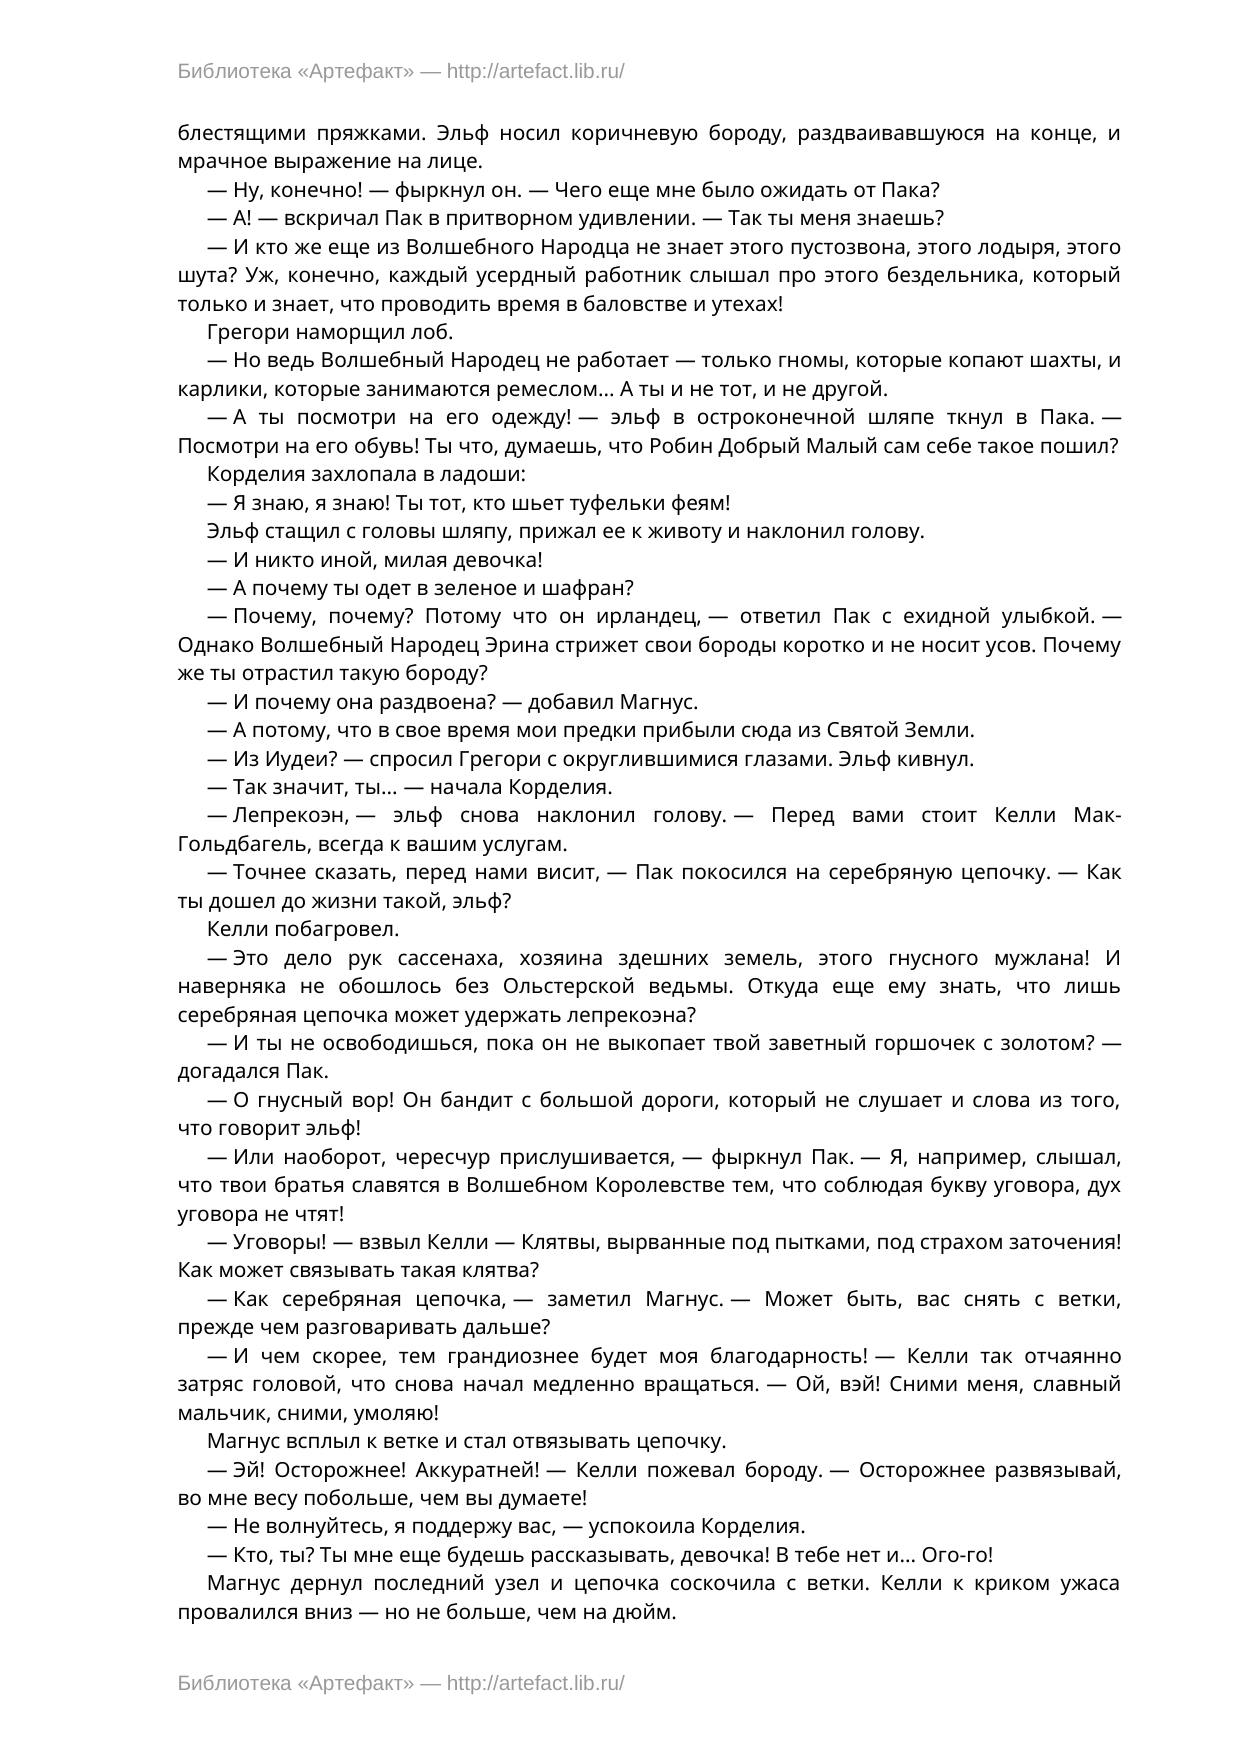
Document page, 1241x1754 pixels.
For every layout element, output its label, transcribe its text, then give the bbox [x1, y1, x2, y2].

text — И никто иной, милая девочка! [177, 545, 1122, 573]
text Магнус дернул последний узел и цепочка соскочила с ветки. Келли к криком ужаса провалился вниз — но не больше, чем на дюйм. [177, 1568, 1122, 1625]
text — И ты не освободишься, пока он не выкопает твой заветный горшочек с золотом? — догадался Пак. [177, 1028, 1122, 1085]
text Магнус всплыл к ветке и стал отвязывать цепочку. [177, 1426, 1122, 1455]
text — И чем скорее, тем грандиознее будет моя благодарность! — Келли так отчаянно затряс головой, что снова начал медленно вращаться. — Ой, вэй! Сними меня, славный мальчик, сними, умоляю! [177, 1341, 1122, 1426]
text — Уговоры! — взвыл Келли — Клятвы, вырванные под пытками, под страхом заточения! Как может связывать такая клятва? [177, 1227, 1122, 1284]
text — Как серебряная цепочка, — заметил Магнус. — Может быть, вас снять с ветки, прежде чем разговаривать дальше? [177, 1284, 1122, 1341]
text — Из Иудеи? — спросил Грегори с округлившимися глазами. Эльф кивнул. [177, 744, 1122, 772]
text — Ну, конечно! — фыркнул он. — Чего еще мне было ожидать от Пака? [177, 175, 1122, 203]
text — А почему ты одет в зеленое и шафран? [177, 573, 1122, 602]
text — Эй! Осторожнее! Аккуратней! — Келли пожевал бороду. — Осторожнее развязывай, во мне весу побольше, чем вы думаете! [177, 1455, 1122, 1512]
text — А ты посмотри на его одежду! — эльф в остроконечной шляпе ткнул в Пака. — Посмотри на его обувь! Ты что, думаешь, что Робин Добрый Малый сам себе такое пошил? [177, 402, 1122, 459]
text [177, 118, 1122, 175]
text — Но ведь Волшебный Народец не работает — только гномы, которые копают шахты, и карлики, которые занимаются ремеслом... А ты и не тот, и не другой. [177, 346, 1122, 402]
text — А! — вскричал Пак в притворном удивлении. — Так ты меня знаешь? [177, 203, 1122, 232]
text — И почему она раздвоена? — добавил Магнус. [177, 687, 1122, 715]
text — Почему, почему? Потому что он ирландец, — ответил Пак с ехидной улыбкой. — Однако Волшебный Народец Эрина стрижет свои бороды коротко и не носит усов. Почему же ты отрастил такую бороду? [177, 602, 1122, 687]
text — Не волнуйтесь, я поддержу вас, — успокоила Корделия. [177, 1512, 1122, 1540]
text Корделия захлопала в ладоши: [177, 459, 1122, 488]
text — Кто, ты? Ты мне еще будешь рассказывать, девочка! В тебе нет и... Ого-го! [177, 1540, 1122, 1568]
text — Это дело рук сассенаха, хозяина здешних земель, этого гнусного мужлана! И наверняка не обошлось без Ольстерской ведьмы. Откуда еще ему знать, что лишь серебряная цепочка может удержать лепрекоэна? [177, 943, 1122, 1028]
text — А потому, что в свое время мои предки прибыли сюда из Святой Земли. [177, 715, 1122, 744]
text — Я знаю, я знаю! Ты тот, кто шьет туфельки феям! [177, 488, 1122, 516]
text Келли побагровел. [177, 914, 1122, 943]
text — О гнусный вор! Он бандит с большой дороги, который не слушает и слова из того, что говорит эльф! [177, 1085, 1122, 1142]
text — Точнее сказать, перед нами висит, — Пак покосился на серебряную цепочку. — Как ты дошел до жизни такой, эльф? [177, 857, 1122, 914]
text Эльф стащил с головы шляпу, прижал ее к животу и наклонил голову. [177, 516, 1122, 545]
text — Или наоборот, чересчур прислушивается, — фыркнул Пак. — Я, например, слышал, что твои братья славятся в Волшебном Королевстве тем, что соблюдая букву уговора, дух уговора не чтят! [177, 1142, 1122, 1227]
text — Так значит, ты... — начала Корделия. [177, 772, 1122, 801]
text Грегори наморщил лоб. [177, 317, 1122, 346]
text — Лепрекоэн, — эльф снова наклонил голову. — Перед вами стоит Келли Мак-Гольдбагель, всегда к вашим услугам. [177, 801, 1122, 857]
text — И кто же еще из Волшебного Народца не знает этого пустозвона, этого лодыря, этого шута? Уж, конечно, каждый усердный работник слышал про этого бездельника, который только и знает, что проводить время в баловстве и утехах! [177, 232, 1122, 317]
